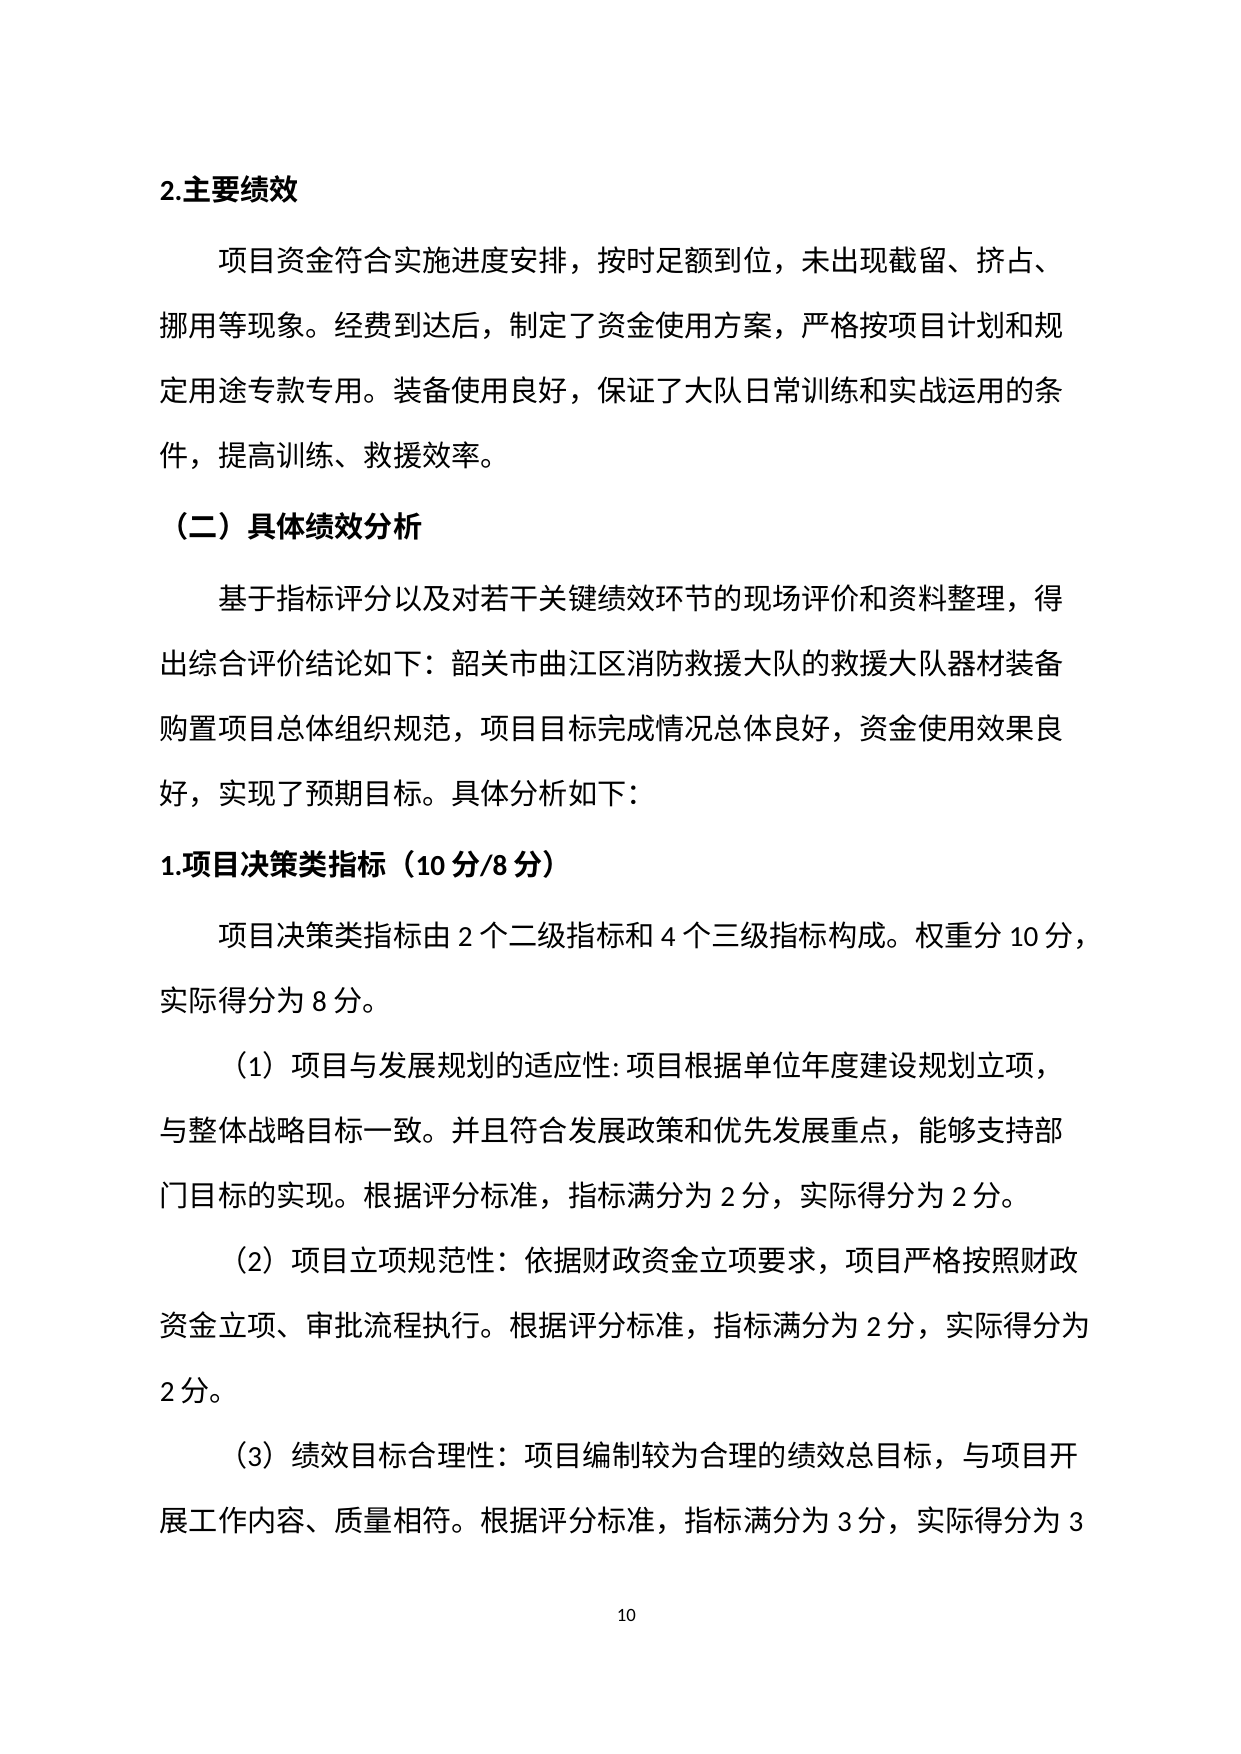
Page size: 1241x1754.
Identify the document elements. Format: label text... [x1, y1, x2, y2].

subtitle 2.主要绩效 [159, 155, 1092, 220]
text 项目资金符合实施进度安排，按时足额到位，未出现截留、挤占、挪用等现象。经费到达后，制定了资金使用方案，严格按项目计划和规定用途专款专用。装备使用良好，保证了大队日常训练和实战运用的条件，提高训练、救援效率。 [159, 226, 1092, 486]
text （2）项目立项规范性：依据财政资金立项要求，项目严格按照财政资金立项、审批流程执行。根据评分标准，指标满分为 2分，实际得分为 2分。 [159, 1226, 1092, 1421]
subtitle （二）具体绩效分析 [159, 493, 1092, 558]
text 项目决策类指标由 2 个二级指标和 4 个三级指标构成。权重分10分，实际得分为 8 分。 [159, 901, 1092, 1031]
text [159, 1421, 1092, 1551]
subtitle 1.项目决策类指标（10分/8分） [159, 830, 1092, 895]
text （1）项目与发展规划的适应性: 项目根据单位年度建设规划立项，与整体战略目标一致。并且符合发展政策和优先发展重点，能够支持部门目标的实现。根据评分标准，指标满分为 2分，实际得分为 2分。 [159, 1031, 1092, 1226]
text 基于指标评分以及对若干关键绩效环节的现场评价和资料整理，得出综合评价结论如下：韶关市曲江区消防救援大队的救援大队器材装备购置项目总体组织规范，项目目标完成情况总体良好，资金使用效果良好，实现了预期目标。具体分析如下： [159, 564, 1092, 824]
